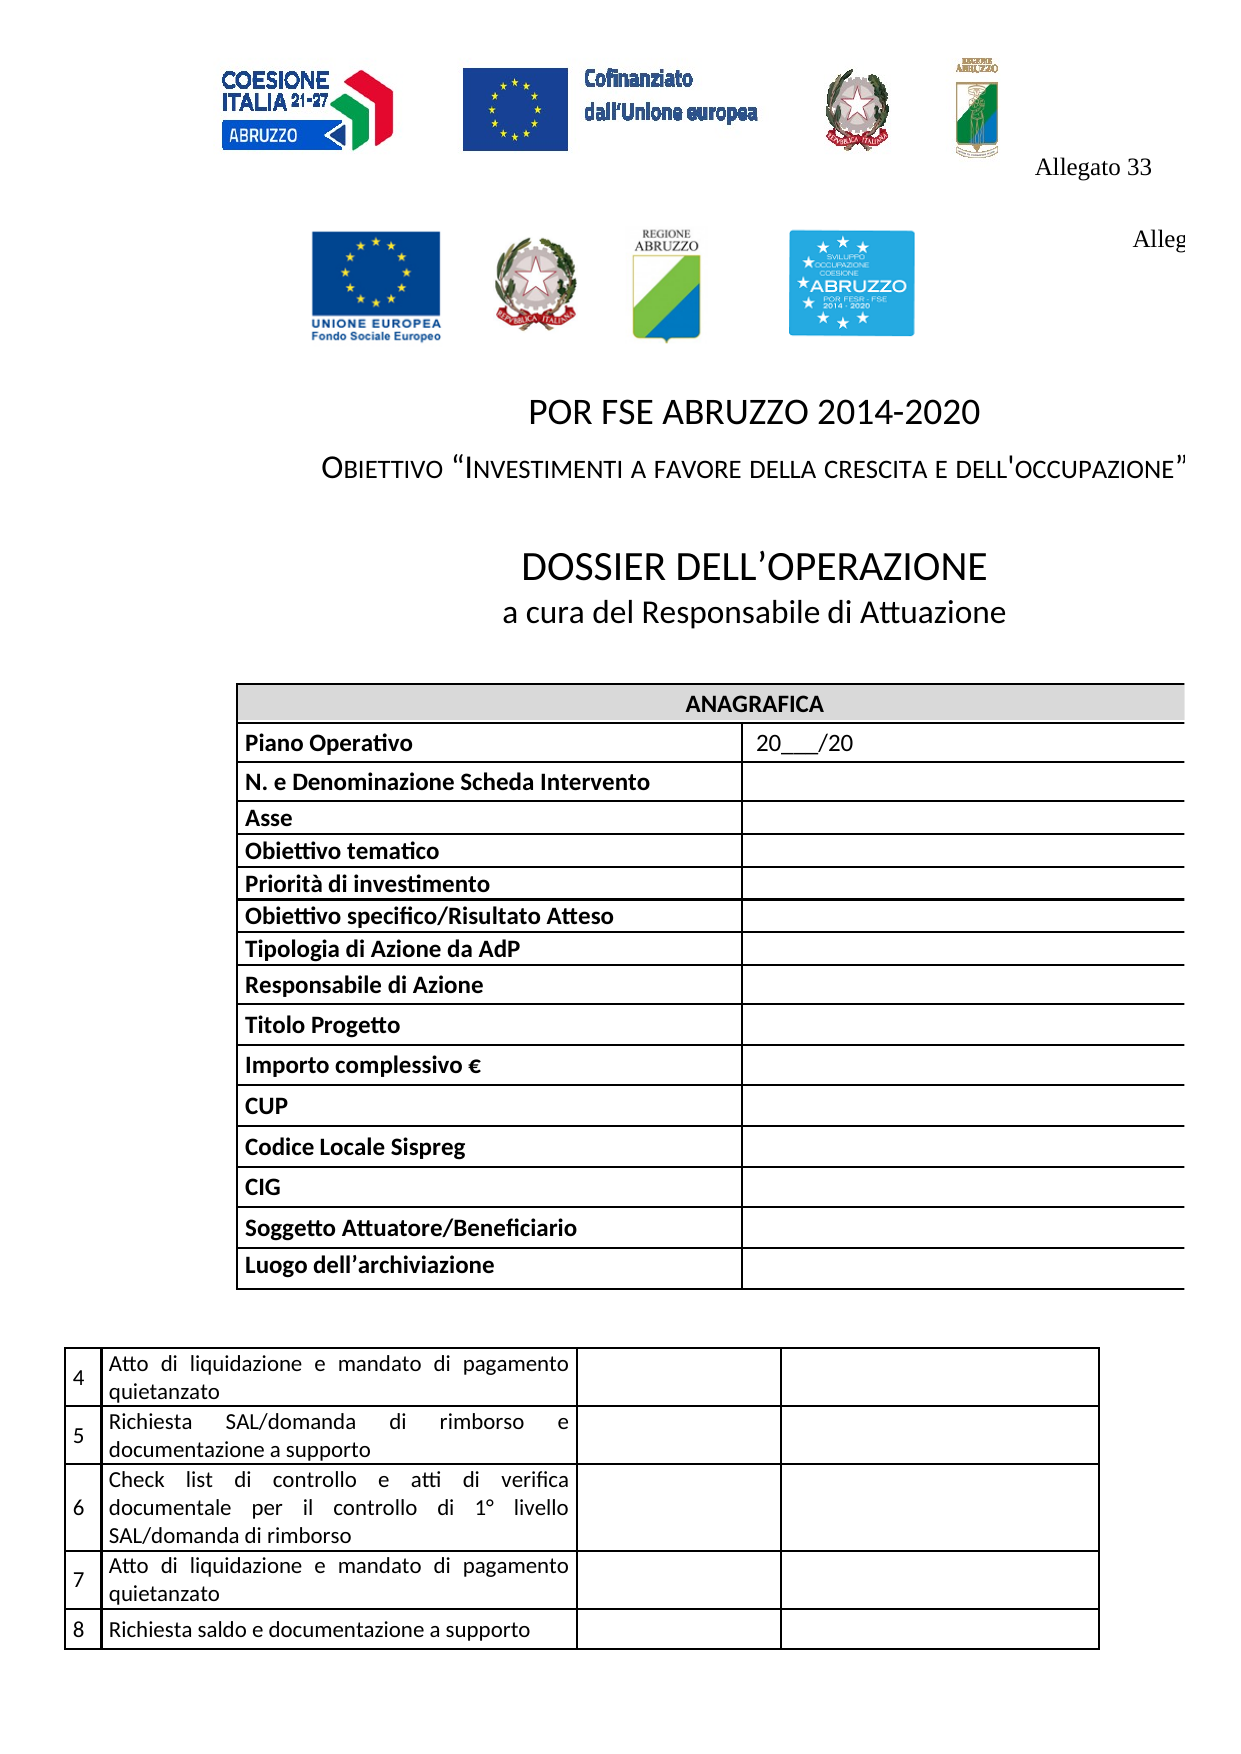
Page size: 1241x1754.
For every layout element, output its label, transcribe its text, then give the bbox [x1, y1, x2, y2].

table_cell Atto di liquidazione e mandato di pagamento quietanzato [103, 1552, 576, 1608]
table_cell [782, 1610, 1098, 1648]
table_cell [578, 1349, 780, 1405]
table_cell Richiesta saldo e documentazione a supporto [103, 1610, 576, 1648]
table_cell [578, 1610, 780, 1648]
table_cell 6 [66, 1465, 100, 1549]
picture [186, 43, 1035, 176]
table_cell [782, 1349, 1098, 1405]
table_cell 4 [66, 1349, 100, 1405]
table_cell [578, 1552, 780, 1608]
table_cell 7 [66, 1552, 100, 1608]
table_cell Richiesta SAL/domanda di rimborso e documentazione a supporto [103, 1407, 576, 1463]
table_cell [578, 1407, 780, 1463]
table_cell [782, 1407, 1098, 1463]
table_cell Check list di controllo e atti di verifica documentale per il controllo di 1° livello SAL/domanda di rimborso [103, 1465, 576, 1549]
table_cell 5 [66, 1407, 100, 1463]
table_cell 8 [66, 1610, 100, 1648]
table_cell [782, 1552, 1098, 1608]
table_cell Atto di liquidazione e mandato di pagamento quietanzato [103, 1349, 576, 1405]
table_cell [782, 1465, 1098, 1549]
table_cell [578, 1465, 780, 1549]
